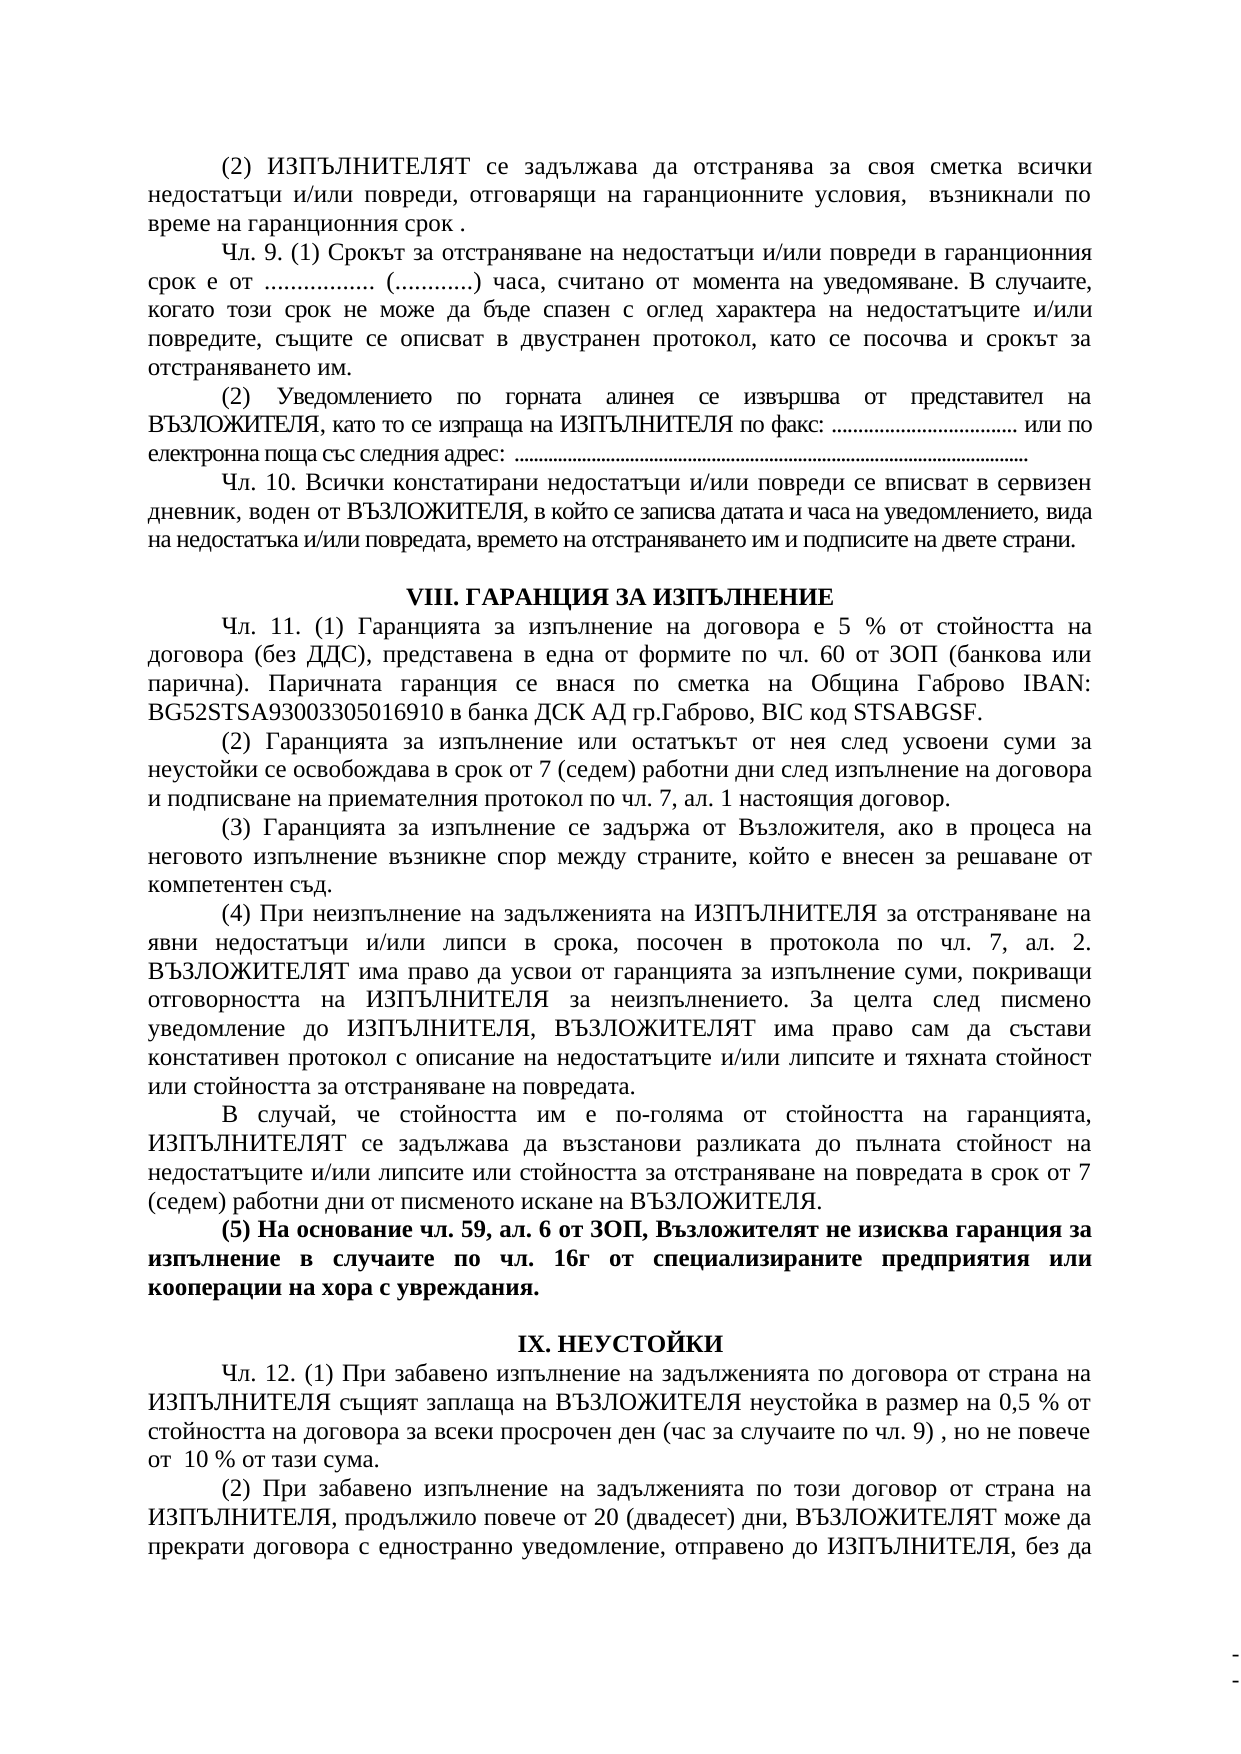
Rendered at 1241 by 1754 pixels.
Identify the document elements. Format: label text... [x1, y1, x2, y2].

text (3) Гаранцията за изпълнение се задържа от Възложителя, ако в процеса на неговото изпълнение възникне спор между страните, който е внесен за решаване от компетентен съд. [148, 812, 1093, 898]
text ІX. НЕУСТОЙКИ [148, 1329, 1093, 1358]
text В случай, че стойността им е по-голяма от стойността на гаранцията, ИЗПЪЛНИТЕЛЯТ се задължава да възстанови разликата до пълната стойност на недостатъците и/или липсите или стойността за отстраняване на повредата в срок от 7 (седем) работни дни от писменото искане на ВЪЗЛОЖИТЕЛЯ. [148, 1099, 1093, 1214]
text (2) Уведомлението по горната алинея се извършва от представител на ВЪЗЛОЖИТЕЛЯ, като то се изпраща на ИЗПЪЛНИТЕЛЯ по факс: ................................... или по електронна поща със следния адрес: ........................................................................................................... [148, 381, 1093, 467]
text Чл. 12. (1) При забавено изпълнение на задълженията по договора от страна на ИЗПЪЛНИТЕЛЯ същият заплаща на ВЪЗЛОЖИТЕЛЯ неустойка в размер на 0,5 % от стойността на договора за всеки просрочен ден (час за случаите по чл. 9) , но не повече от 10 % от тази сума. [148, 1358, 1093, 1473]
text (5) На основание чл. 59, ал. 6 от ЗОП, Възложителят не изисква гаранция за изпълнение в случаите по чл. 16г от специализираните предприятия или кооперации на хора с увреждания. [148, 1214, 1093, 1301]
text Чл. 9. (1) Срокът за отстраняване на недостатъци и/или повреди в гаранционния срок е от ................. (............) часа, считано от момента на уведомяване. В случаите, когато този срок не може да бъде спазен с оглед характера на недостатъците и/или повредите, същите се описват в двустранен протокол, като се посочва и срокът за отстраняването им. [148, 237, 1093, 381]
text (2) ИЗПЪЛНИТЕЛЯТ се задължава да отстранява за своя сметка всички недостатъци и/или повреди, отговарящи на гаранционните условия, възникнали по време на гаранционния срок . [148, 151, 1093, 237]
text (4) При неизпълнение на задълженията на ИЗПЪЛНИТЕЛЯ за отстраняване на явни недостатъци и/или липси в срока, посочен в протокола по чл. 7, ал. 2. ВЪЗЛОЖИТЕЛЯТ има право да усвои от гаранцията за изпълнение суми, покриващи отговорността на ИЗПЪЛНИТЕЛЯ за неизпълнението. За целта след писмено уведомление до ИЗПЪЛНИТЕЛЯ, ВЪЗЛОЖИТЕЛЯТ има право сам да състави констативен протокол с описание на недостатъците и/или липсите и тяхната стойност или стойността за отстраняване на повредата. [148, 898, 1093, 1099]
text Чл. 11. (1) Гаранцията за изпълнение на договора е 5 % от стойността на договора (без ДДС), представена в една от формите по чл. 60 от ЗОП (банкова или парична). Паричната гаранция се внася по сметка на Община Габрово IBAN: ВG52STSA93003305016910 в банка ДСК АД гр.Габрово, BIC код STSABGSF. [148, 611, 1093, 726]
text VIII. ГАРАНЦИЯ ЗА ИЗПЪЛНЕНИЕ [148, 582, 1093, 611]
text (2) Гаранцията за изпълнение или остатъкът от нея след усвоени суми за неустойки се освобождава в срок от 7 (седем) работни дни след изпълнение на договора и подписване на приемателния протокол по чл. 7, ал. 1 настоящия договор. [148, 726, 1093, 812]
text Чл. 10. Всички констатирани недостатъци и/или повреди се вписват в сервизен дневник, воден от ВЪЗЛОЖИТЕЛЯ, в който се записва датата и часа на уведомлението, вида на недостатъка и/или повредата, времето на отстраняването им и подписите на двете страни. [148, 467, 1093, 553]
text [148, 1473, 1093, 1559]
